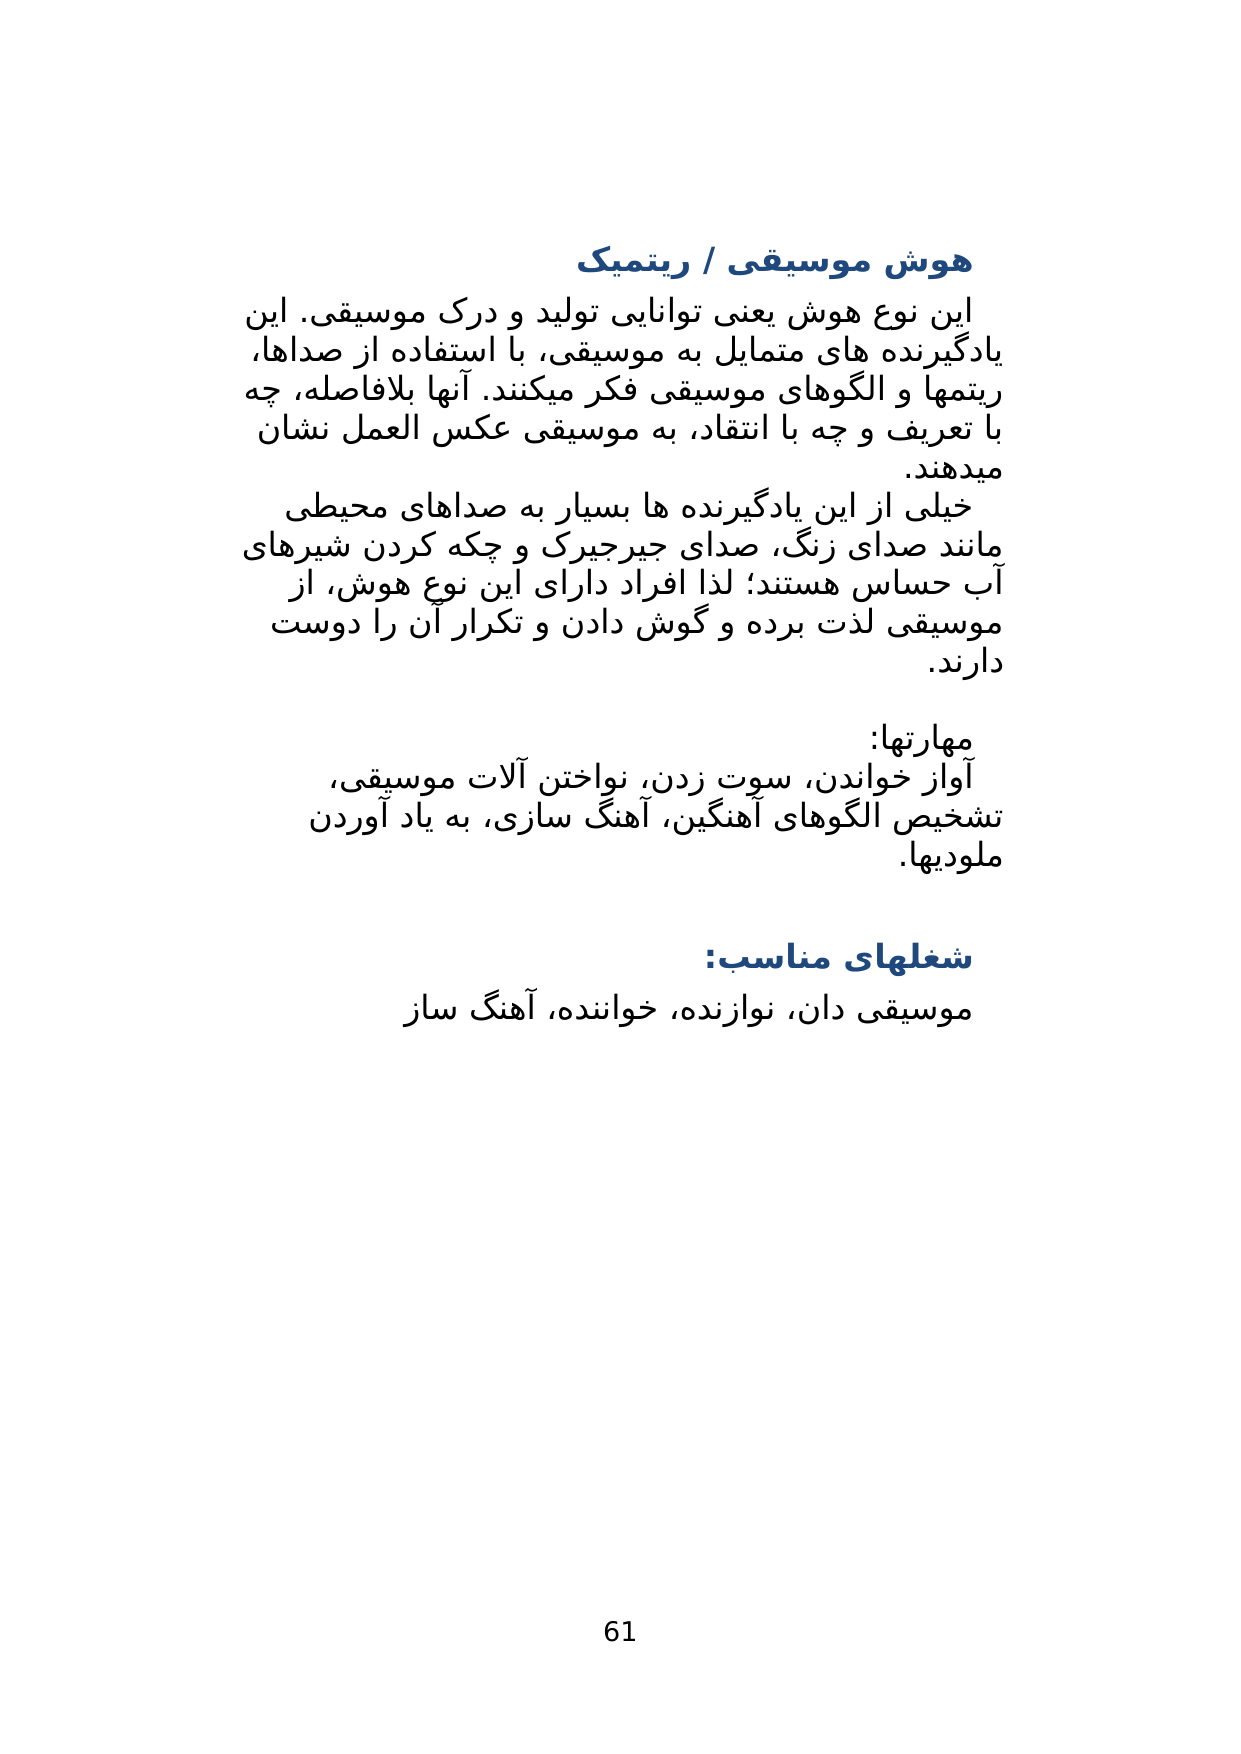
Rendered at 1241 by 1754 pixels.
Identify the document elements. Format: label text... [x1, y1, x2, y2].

text آواز خواندن، سوت زدن، نواختن آلات موسیقی، تشخیص الگوهای آهنگین، آهنگ سازی، به یاد آوردن ملودیها. [236, 758, 1004, 874]
text خیلی از این یادگیرنده ها بسیار به صداهای محیطی مانند صدای زنگ، صدای جیرجیرک و چکه کردن شیرهای آب حساس هستند؛ لذا افراد دارای این نوع هوش، از موسیقی لذت برده و گوش دادن و تکرار آن را دوست دارند. [236, 486, 1004, 680]
text موسیقی دان، نوازنده، خواننده، آهنگ ساز [236, 989, 1004, 1028]
text این نوع هوش یعنی توانایی تولید و درک موسیقی. این یادگیرنده های متمایل به موسیقی، با استفاده از صداها، ریتمها و الگوهای موسیقی فکر میکنند. آنها بلافاصله، چه با تعریف و چه با انتقاد، به موسیقی عکس العمل نشان میدهند. [236, 292, 1004, 486]
subtitle هوش موسیقی / ریتمیک [236, 241, 1004, 279]
subtitle شغلهای مناسب: [236, 937, 1004, 976]
text مهارتها: [236, 719, 1004, 758]
